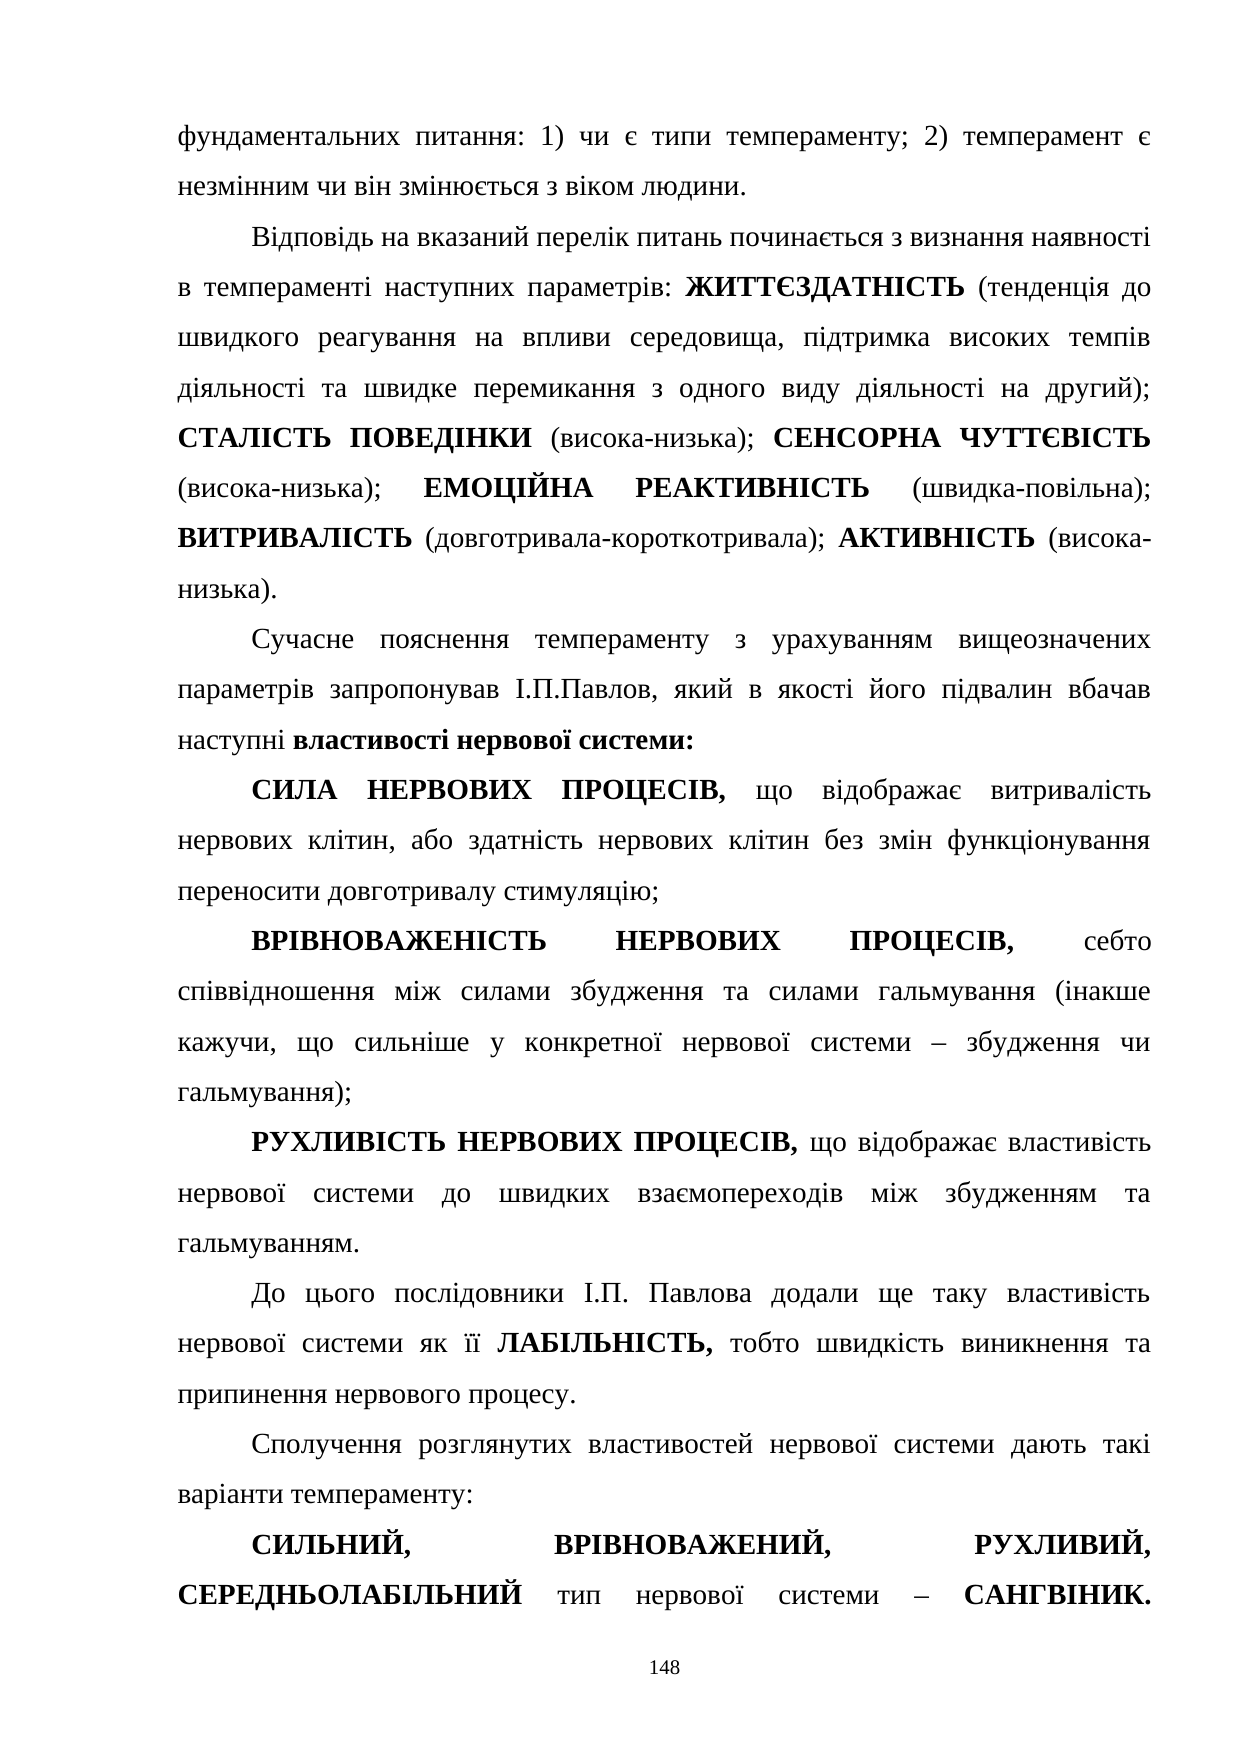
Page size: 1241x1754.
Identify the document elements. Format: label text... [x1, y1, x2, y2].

text Сучасне пояснення темпераменту з урахуванням вищеозначених параметрів запропонував І.П.Павлов, який в якості його підвалин вбачав наступні властивості нервової системи: [177, 621, 1152, 755]
text Сполучення розглянутих властивостей нервової системи дають такі варіанти темпераменту: [177, 1426, 1152, 1510]
text СИЛА НЕРВОВИХ ПРОЦЕСІВ, що відображає витривалість нервових клітин, або здатність нервових клітин без змін функціонування переносити довготривалу стимуляцію; [177, 772, 1152, 906]
text РУХЛИВІСТЬ НЕРВОВИХ ПРОЦЕСІВ, що відображає властивість нервової системи до швидких взаємопереходів між збудженням та гальмуванням. [177, 1124, 1152, 1258]
text Відповідь на вказаний перелік питань починається з визнання наявності в темпераменті наступних параметрів: ЖИТТЄЗДАТНІСТЬ (тенденція до швидкого реагування на впливи середовища, підтримка високих темпів діяльності та швидке перемикання з одного виду діяльності на другий); СТАЛІСТЬ ПОВЕДІНКИ (висока-низька); СЕНСОРНА ЧУТТЄВІСТЬ (висока-низька); ЕМОЦІЙНА РЕАКТИВНІСТЬ (швидка-повільна); ВИТРИВАЛІСТЬ (довготривала-короткотривала); АКТИВНІСТЬ (висока-низька). [177, 219, 1152, 604]
text ВРІВНОВАЖЕНІСТЬ НЕРВОВИХ ПРОЦЕСІВ, себто співвідношення між силами збудження та силами гальмування (інакше кажучи, що сильніше у конкретної нервової системи – збудження чи гальмування); [177, 923, 1152, 1108]
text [177, 118, 1152, 202]
text До цього послідовники І.П. Павлова додали ще таку властивість нервової системи як її ЛАБІЛЬНІСТЬ, тобто швидкість виникнення та припинення нервового процесу. [177, 1275, 1152, 1409]
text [177, 1527, 1152, 1611]
